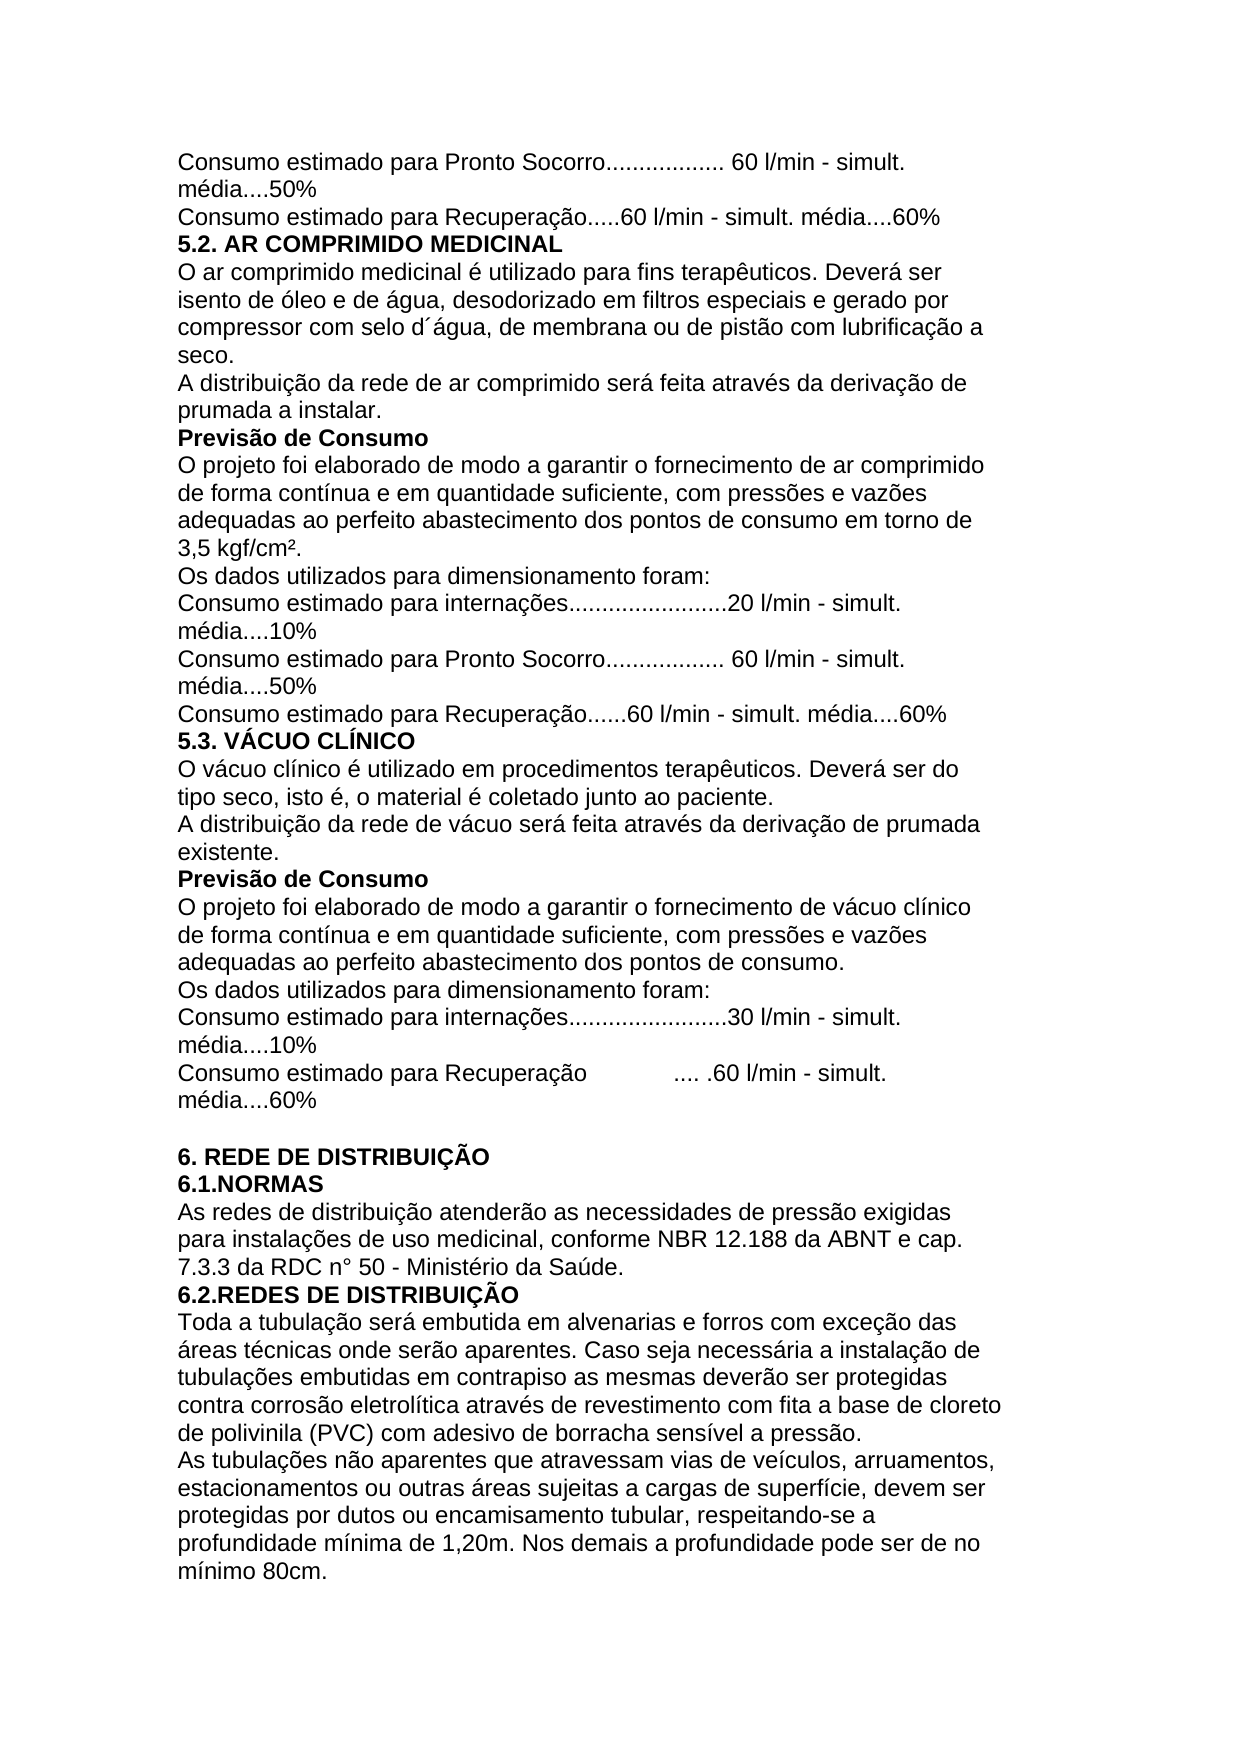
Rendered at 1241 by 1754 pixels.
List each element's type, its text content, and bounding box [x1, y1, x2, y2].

text Os dados utilizados para dimensionamento foram: [177, 562, 1004, 589]
text Consumo estimado para Pronto Socorro.................. 60 l/min - simult. média....50% [177, 148, 1004, 203]
text Consumo estimado para Recuperação......60 l/min - simult. média....60% [177, 700, 1004, 727]
text Previsão de Consumo [177, 865, 1004, 893]
text Consumo estimado para internações........................30 l/min - simult. média....10% [177, 1003, 1004, 1058]
text Consumo estimado para Recuperação.....60 l/min - simult. média....60% [177, 203, 1004, 230]
text 6.1.NORMAS [177, 1170, 1004, 1198]
text Consumo estimado para Recuperação .... .60 l/min - simult. média....60% [177, 1058, 1004, 1114]
text O projeto foi elaborado de modo a garantir o fornecimento de ar comprimido de forma contínua e em quantidade suficiente, com pressões e vazões adequadas ao perfeito abastecimento dos pontos de consumo em torno de 3,5 kgf/cm². [177, 451, 1004, 562]
text Previsão de Consumo [177, 424, 1004, 451]
text A distribuição da rede de ar comprimido será feita através da derivação de prumada a instalar. [177, 368, 1004, 424]
text As redes de distribuição atenderão as necessidades de pressão exigidas para instalações de uso medicinal, conforme NBR 12.188 da ABNT e cap. 7.3.3 da RDC n° 50 - Ministério da Saúde. [177, 1198, 1004, 1281]
text A distribuição da rede de vácuo será feita através da derivação de prumada existente. [177, 810, 1004, 865]
text 6. REDE DE DISTRIBUIÇÃO [177, 1142, 1004, 1170]
text 5.2. AR COMPRIMIDO MEDICINAL [177, 230, 1004, 258]
text 6.2.REDES DE DISTRIBUIÇÃO [177, 1281, 1004, 1308]
text O projeto foi elaborado de modo a garantir o fornecimento de vácuo clínico de forma contínua e em quantidade suficiente, com pressões e vazões adequadas ao perfeito abastecimento dos pontos de consumo. [177, 893, 1004, 976]
text 5.3. VÁCUO CLÍNICO [177, 727, 1004, 755]
text O ar comprimido medicinal é utilizado para fins terapêuticos. Deverá ser isento de óleo e de água, desodorizado em filtros especiais e gerado por compressor com selo d´água, de membrana ou de pistão com lubrificação a seco. [177, 258, 1004, 368]
text O vácuo clínico é utilizado em procedimentos terapêuticos. Deverá ser do tipo seco, isto é, o material é coletado junto ao paciente. [177, 755, 1004, 810]
text Os dados utilizados para dimensionamento foram: [177, 976, 1004, 1003]
text Toda a tubulação será embutida em alvenarias e forros com exceção das áreas técnicas onde serão aparentes. Caso seja necessária a instalação de tubulações embutidas em contrapiso as mesmas deverão ser protegidas contra corrosão eletrolítica através de revestimento com fita a base de cloreto de polivinila (PVC) com adesivo de borracha sensível a pressão. [177, 1308, 1004, 1446]
text Consumo estimado para Pronto Socorro.................. 60 l/min - simult. média....50% [177, 644, 1004, 700]
text As tubulações não aparentes que atravessam vias de veículos, arruamentos, estacionamentos ou outras áreas sujeitas a cargas de superfície, devem ser protegidas por dutos ou encamisamento tubular, respeitando-se a profundidade mínima de 1,20m. Nos demais a profundidade pode ser de no mínimo 80cm. [177, 1446, 1004, 1584]
text Consumo estimado para internações........................20 l/min - simult. média....10% [177, 589, 1004, 644]
